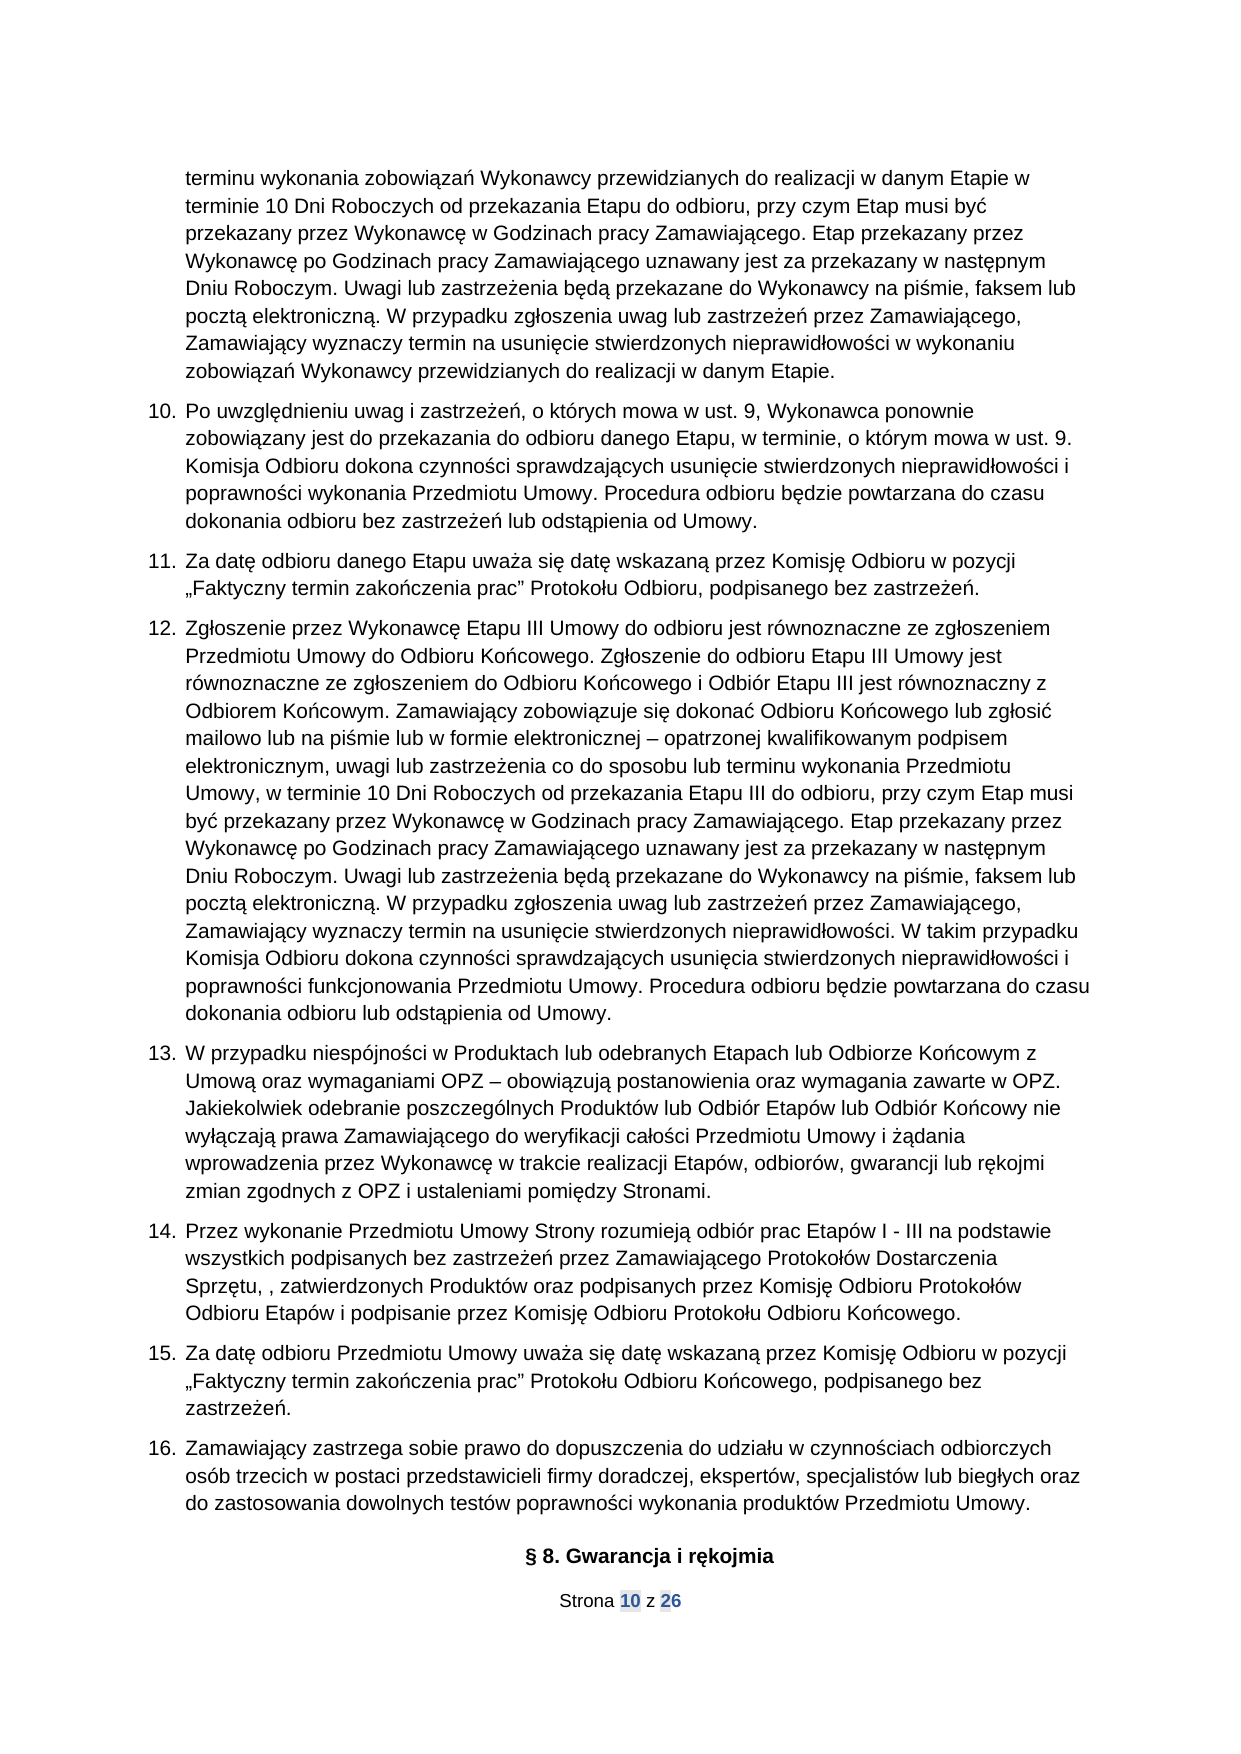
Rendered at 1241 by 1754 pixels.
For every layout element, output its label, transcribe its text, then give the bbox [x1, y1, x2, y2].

list W przypadku niespójności w Produktach lub odebranych Etapach lub Odbiorze Końcowym z Umową oraz wymaganiami OPZ – obowiązują postanowienia oraz wymagania zawarte w OPZ. Jakiekolwiek odebranie poszczególnych Produktów lub Odbiór Etapów lub Odbiór Końcowy nie wyłączają prawa Zamawiającego do weryfikacji całości Przedmiotu Umowy i żądania wprowadzenia przez Wykonawcę w trakcie realizacji Etapów, odbiorów, gwarancji lub rękojmi zmian zgodnych z OPZ i ustaleniami pomiędzy Stronami. [148, 1041, 1093, 1203]
list Zamawiający zastrzega sobie prawo do dopuszczenia do udziału w czynnościach odbiorczych osób trzecich w postaci przedstawicieli firmy doradczej, ekspertów, specjalistów lub biegłych oraz do zastosowania dowolnych testów poprawności wykonania produktów Przedmiotu Umowy. [148, 1436, 1093, 1515]
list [148, 166, 1093, 383]
list Zgłoszenie przez Wykonawcę Etapu III Umowy do odbioru jest równoznaczne ze zgłoszeniem Przedmiotu Umowy do Odbioru Końcowego. Zgłoszenie do odbioru Etapu III Umowy jest równoznaczne ze zgłoszeniem do Odbioru Końcowego i Odbiór Etapu III jest równoznaczny z Odbiorem Końcowym. Zamawiający zobowiązuje się dokonać Odbioru Końcowego lub zgłosić mailowo lub na piśmie lub w formie elektronicznej – opatrzonej kwalifikowanym podpisem elektronicznym, uwagi lub zastrzeżenia co do sposobu lub terminu wykonania Przedmiotu Umowy, w terminie 10 Dni Roboczych od przekazania Etapu III do odbioru, przy czym Etap musi być przekazany przez Wykonawcę w Godzinach pracy Zamawiającego. Etap przekazany przez Wykonawcę po Godzinach pracy Zamawiającego uznawany jest za przekazany w następnym Dniu Roboczym. Uwagi lub zastrzeżenia będą przekazane do Wykonawcy na piśmie, faksem lub pocztą elektroniczną. W przypadku zgłoszenia uwag lub zastrzeżeń przez Zamawiającego, Zamawiający wyznaczy termin na usunięcie stwierdzonych nieprawidłowości. W takim przypadku Komisja Odbioru dokona czynności sprawdzających usunięcia stwierdzonych nieprawidłowości i poprawności funkcjonowania Przedmiotu Umowy. Procedura odbioru będzie powtarzana do czasu dokonania odbioru lub odstąpienia od Umowy. [148, 616, 1093, 1025]
list Przez wykonanie Przedmiotu Umowy Strony rozumieją odbiór prac Etapów I - III na podstawie wszystkich podpisanych bez zastrzeżeń przez Zamawiającego Protokołów Dostarczenia Sprzętu, , zatwierdzonych Produktów oraz podpisanych przez Komisję Odbioru Protokołów Odbioru Etapów i podpisanie przez Komisję Odbioru Protokołu Odbioru Końcowego. [148, 1219, 1093, 1325]
list Po uwzględnieniu uwag i zastrzeżeń, o których mowa w ust. 9, Wykonawca ponownie zobowiązany jest do przekazania do odbioru danego Etapu, w terminie, o którym mowa w ust. 9. Komisja Odbioru dokona czynności sprawdzających usunięcie stwierdzonych nieprawidłowości i poprawności wykonania Przedmiotu Umowy. Procedura odbioru będzie powtarzana do czasu dokonania odbioru bez zastrzeżeń lub odstąpienia od Umowy. [148, 399, 1093, 533]
list Za datę odbioru Przedmiotu Umowy uważa się datę wskazaną przez Komisję Odbioru w pozycji „Faktyczny termin zakończenia prac” Protokołu Odbioru Końcowego, podpisanego bez zastrzeżeń. [148, 1341, 1093, 1420]
subtitle § 8. Gwarancja i rękojmia [207, 1544, 1093, 1568]
list Za datę odbioru danego Etapu uważa się datę wskazaną przez Komisję Odbioru w pozycji „Faktyczny termin zakończenia prac” Protokołu Odbioru, podpisanego bez zastrzeżeń. [148, 549, 1093, 600]
